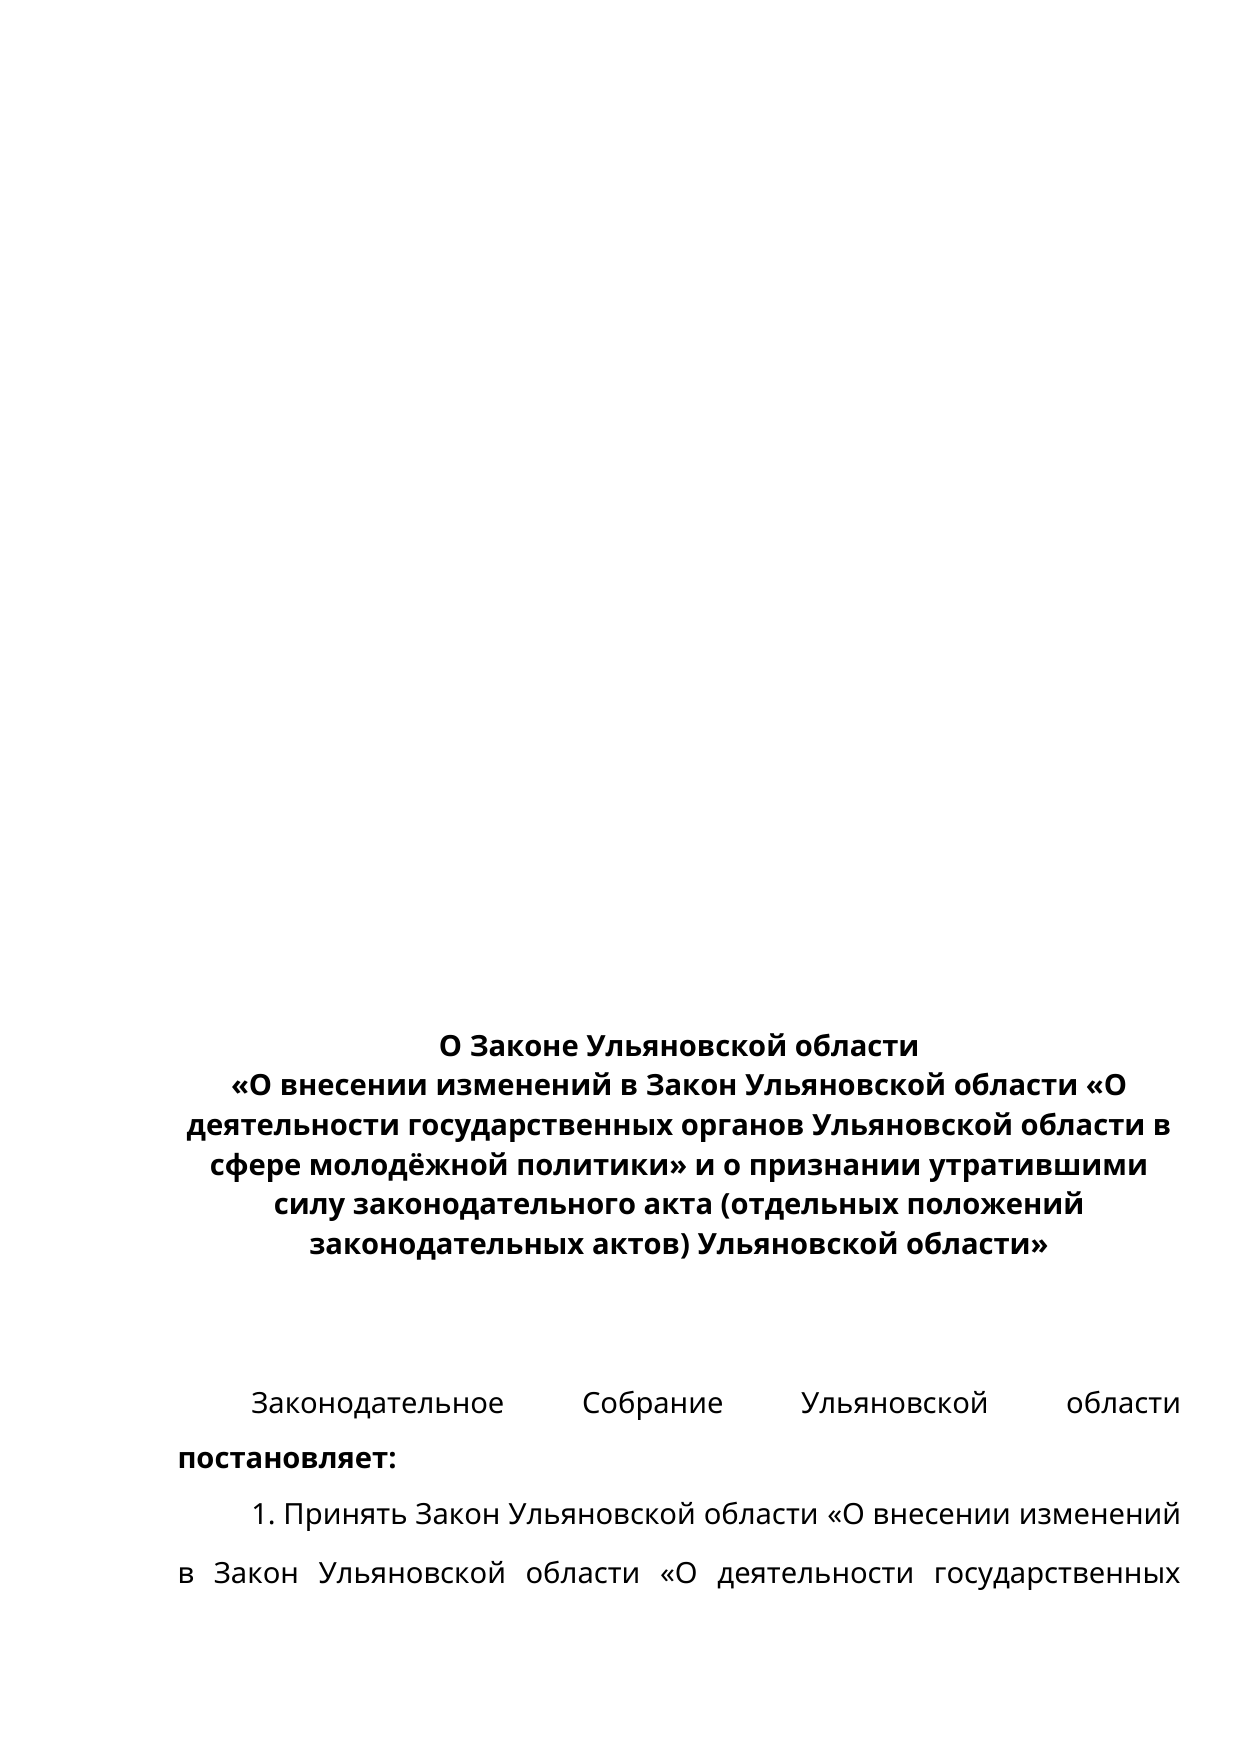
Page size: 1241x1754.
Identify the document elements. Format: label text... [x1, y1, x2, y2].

text О Законе Ульяновской области [177, 1025, 1181, 1064]
text «О внесении изменений в Закон Ульяновской области «О деятельности государственных органов Ульяновской области в сфере молодёжной политики» и о признании утратившими силу законодательного акта (отдельных положений законодательных актов) Ульяновской области» [177, 1064, 1181, 1263]
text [177, 1493, 1181, 1592]
text Законодательное Собрание Ульяновской области постановляет: [177, 1382, 1181, 1477]
